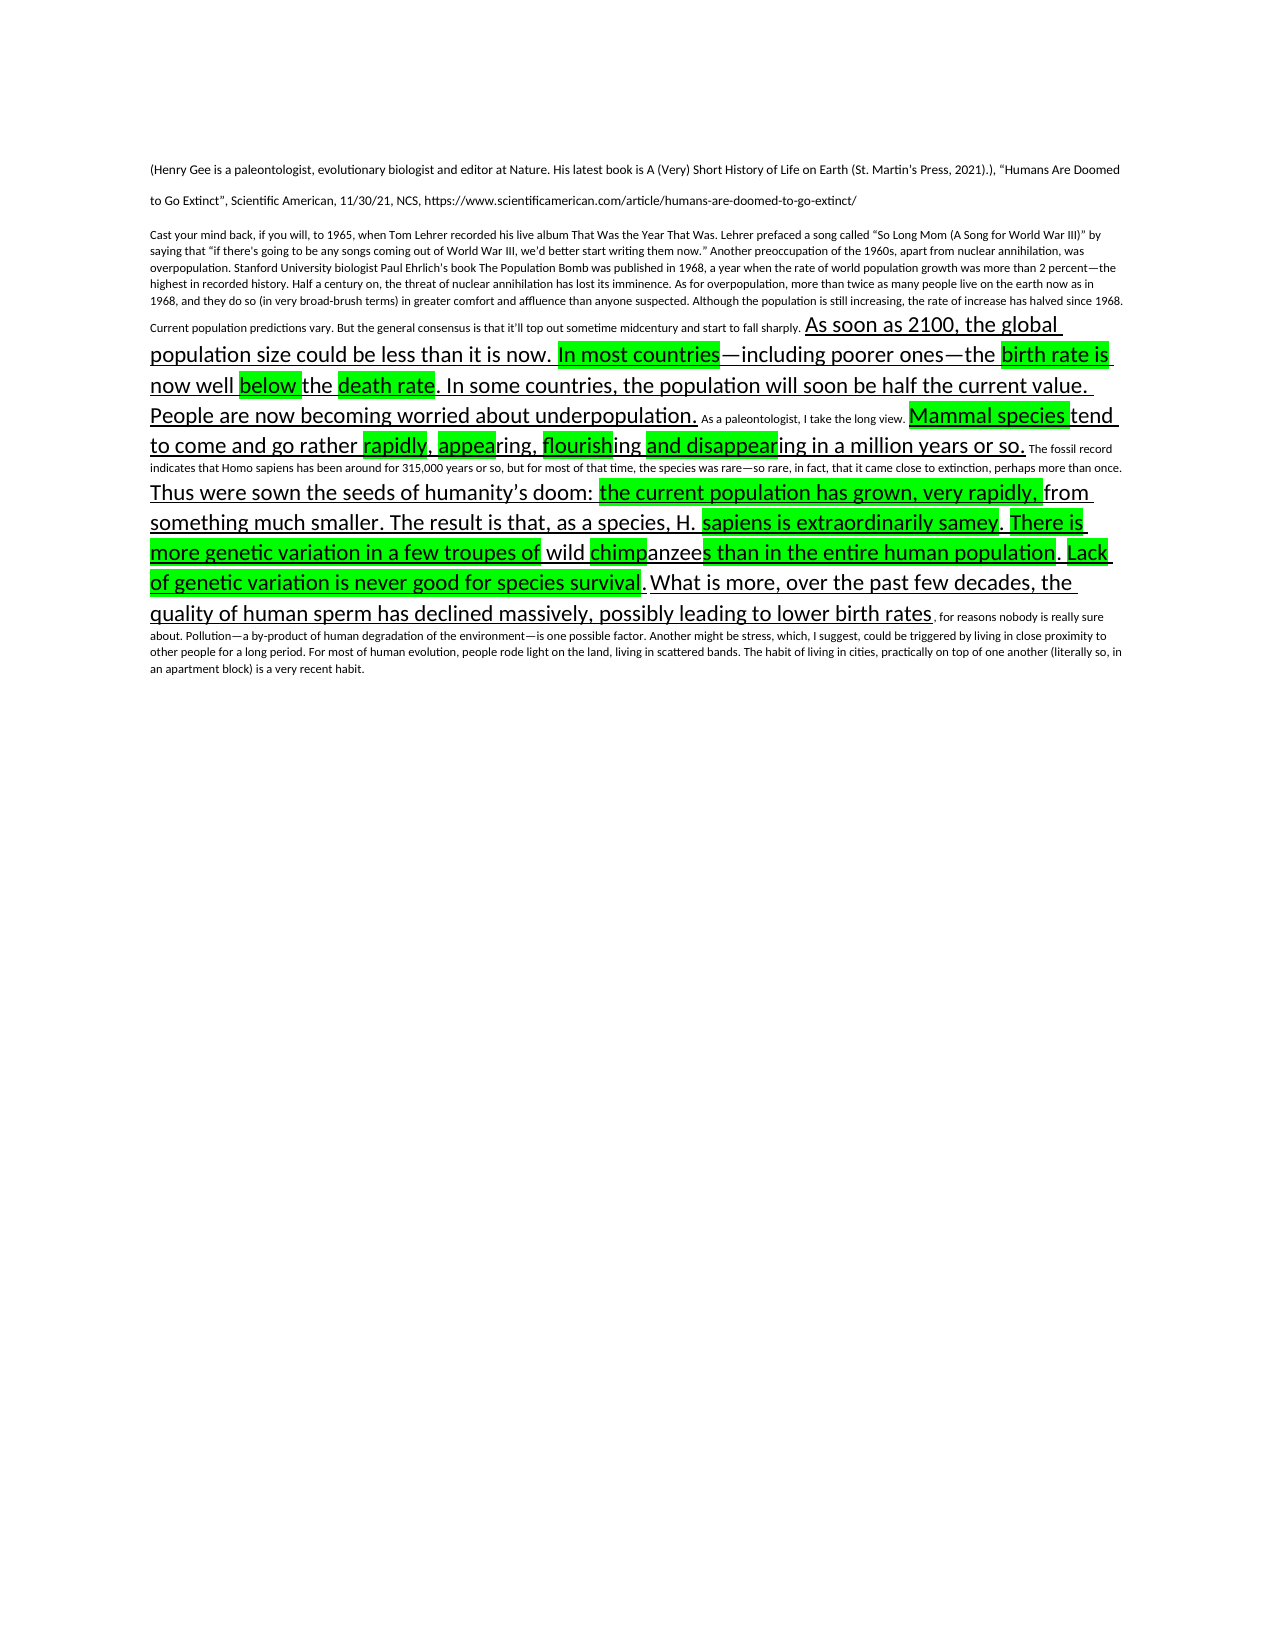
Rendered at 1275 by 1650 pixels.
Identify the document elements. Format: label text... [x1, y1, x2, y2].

text Cast your mind back, if you will, to 1965, when Tom Lehrer recorded his live album That Was the Year That Was. Lehrer prefaced a song called “So Long Mom (A Song for World War III)” by saying that “if there's going to be any songs coming out of World War III, we’d better start writing them now.” Another preoccupation of the 1960s, apart from nuclear annihilation, was overpopulation. Stanford University biologist Paul Ehrlich’s book The Population Bomb was published in 1968, a year when the rate of world population growth was more than 2 percent—the highest in recorded history. Half a century on, the threat of nuclear annihilation has lost its imminence. As for overpopulation, more than twice as many people live on the earth now as in 1968, and they do so (in very broad-brush terms) in greater comfort and affluence than anyone suspected. Although the population is still increasing, the rate of increase has halved since 1968. Current population predictions vary. But the general consensus is that it’ll top out sometime midcentury and start to fall sharply. As soon as 2100, the global population size could be less than it is now. In most countries—including poorer ones—the birth rate is now well below the death rate. In some countries, the population will soon be half the current value. People are now becoming worried about underpopulation. As a paleontologist, I take the long view. Mammal species tend to come and go rather rapidly, appearing, flourishing and disappearing in a million years or so. The fossil record indicates that Homo sapiens has been around for 315,000 years or so, but for most of that time, the species was rare—so rare, in fact, that it came close to extinction, perhaps more than once. Thus were sown the seeds of humanity’s doom: the current population has grown, very rapidly, from something much smaller. The result is that, as a species, H. sapiens is extraordinarily samey. There is more genetic variation in a few troupes of wild chimpanzees than in the entire human population. Lack of genetic variation is never good for species survival. What is more, over the past few decades, the quality of human sperm has declined massively, possibly leading to lower birth rates, for reasons nobody is really sure about. Pollution—a by-product of human degradation of the environment—is one possible factor. Another might be stress, which, I suggest, could be triggered by living in close proximity to other people for a long period. For most of human evolution, people rode light on the land, living in scattered bands. The habit of living in cities, practically on top of one another (literally so, in an apartment block) is a very recent habit. [150, 227, 1125, 676]
text (Henry Gee is a paleontologist, evolutionary biologist and editor at Nature. His latest book is A (Very) Short History of Life on Earth (St. Martin’s Press, 2021).), “Humans Are Doomed to Go Extinct”, Scientific American, 11/30/21, NCS, https://www.scientificamerican.com/article/humans-are-doomed-to-go-extinct/ [150, 150, 1125, 208]
